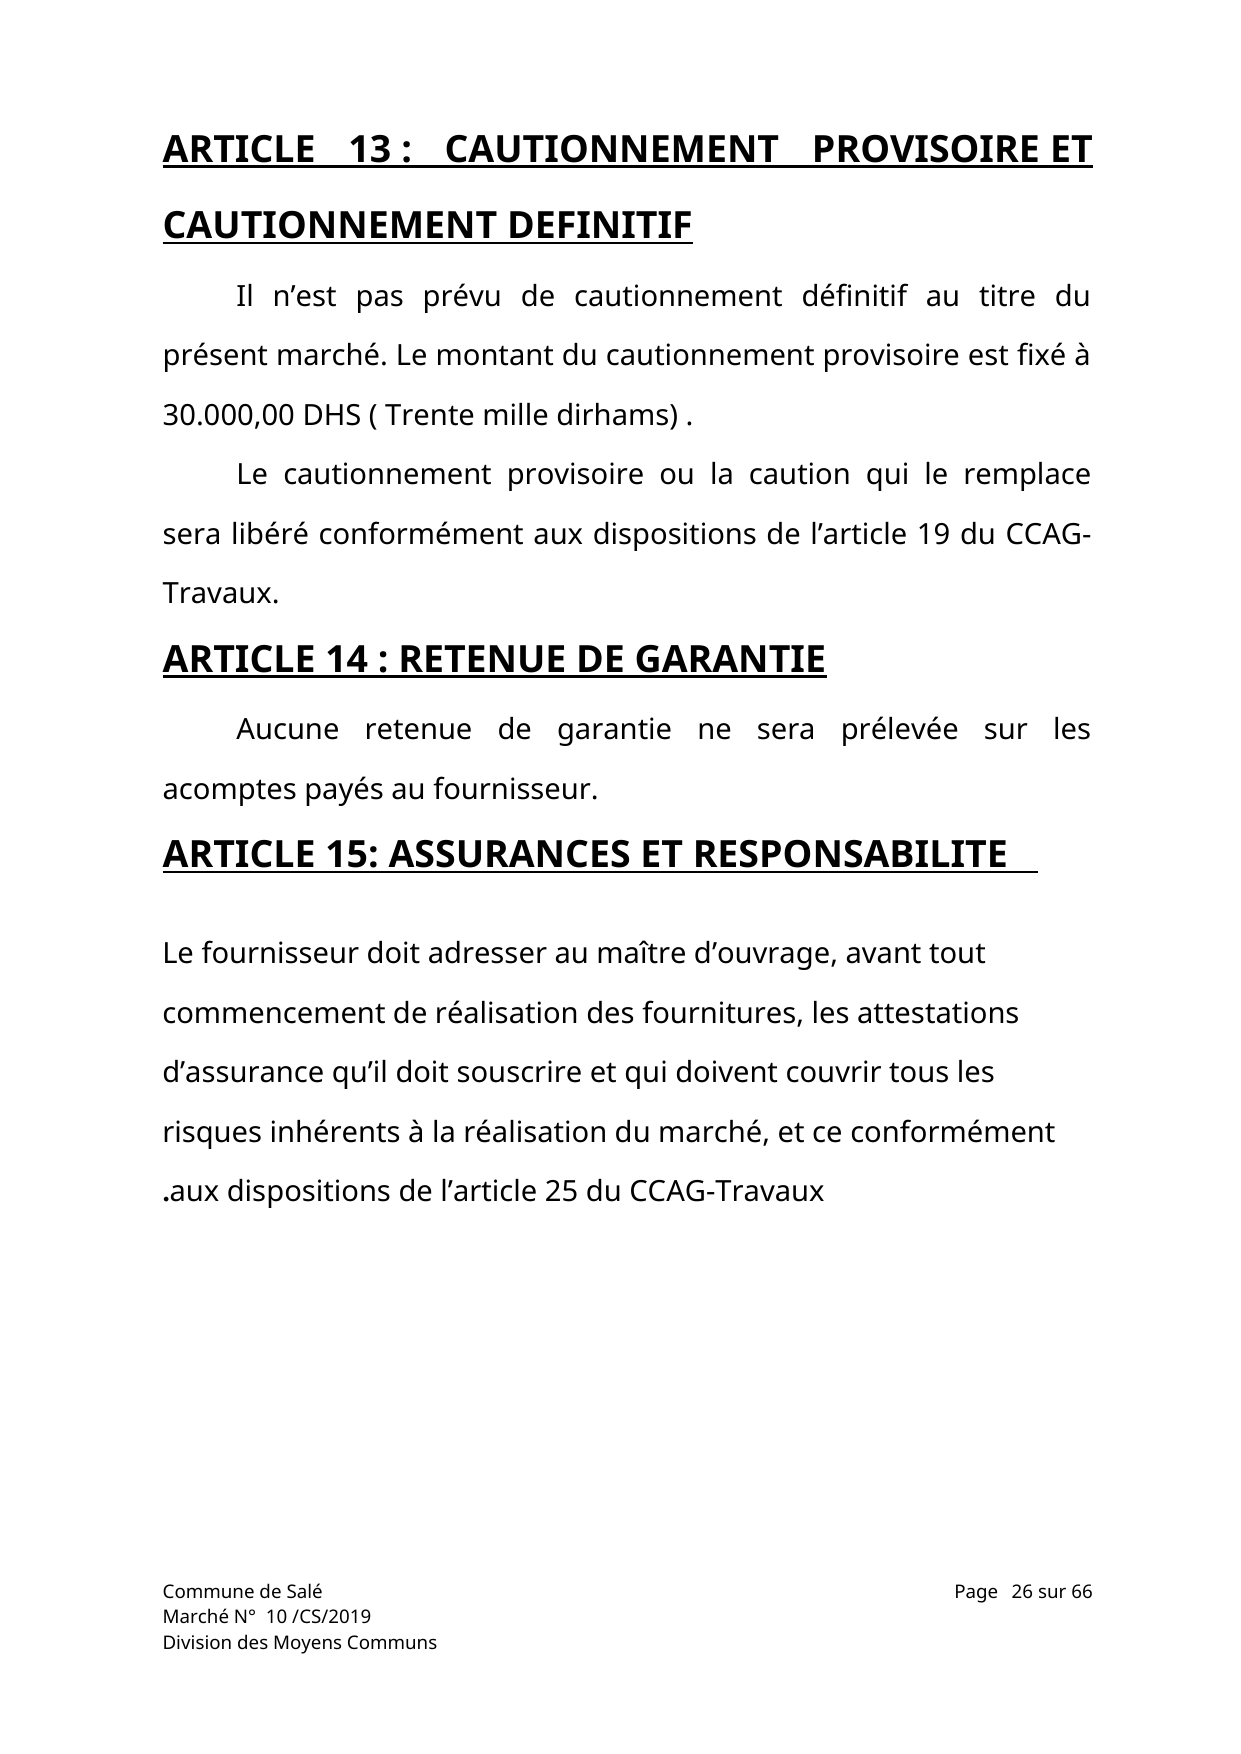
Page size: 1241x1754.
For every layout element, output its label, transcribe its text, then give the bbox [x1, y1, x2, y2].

text Il n’est pas prévu de cautionnement définitif au titre du présent marché. Le montant du cautionnement provisoire est fixé à 30.000,00 DHS ( Trente mille dirhams) . [162, 275, 1092, 434]
subtitle ARTICLE 13 : CAUTIONNEMENT PROVISOIRE ET CAUTIONNEMENT DEFINITIF [162, 166, 1092, 249]
text Aucune retenue de garantie ne sera prélevée sur les acomptes payés au fournisseur. [162, 708, 1092, 808]
subtitle ARTICLE 13 : CAUTIONNEMENT PROVISOIRE ET CAUTIONNEMENT DEFINITIF [162, 122, 1092, 165]
subtitle ARTICLE 14 : RETENUE DE GARANTIE [162, 632, 1092, 683]
subtitle ARTICLE 15: ASSURANCES ET RESPONSABILITE [162, 827, 1092, 878]
text Le fournisseur doit adresser au maître d’ouvrage, avant tout commencement de réalisation des fournitures, les attestations d’assurance qu’il doit souscrire et qui doivent couvrir tous les risques inhérents à la réalisation du marché, et ce conformément aux dispositions de l’article 25 du CCAG-Travaux. [162, 933, 1092, 1210]
text Le cautionnement provisoire ou la caution qui le remplace sera libéré conformément aux dispositions de l’article 19 du CCAG-Travaux. [162, 453, 1092, 612]
